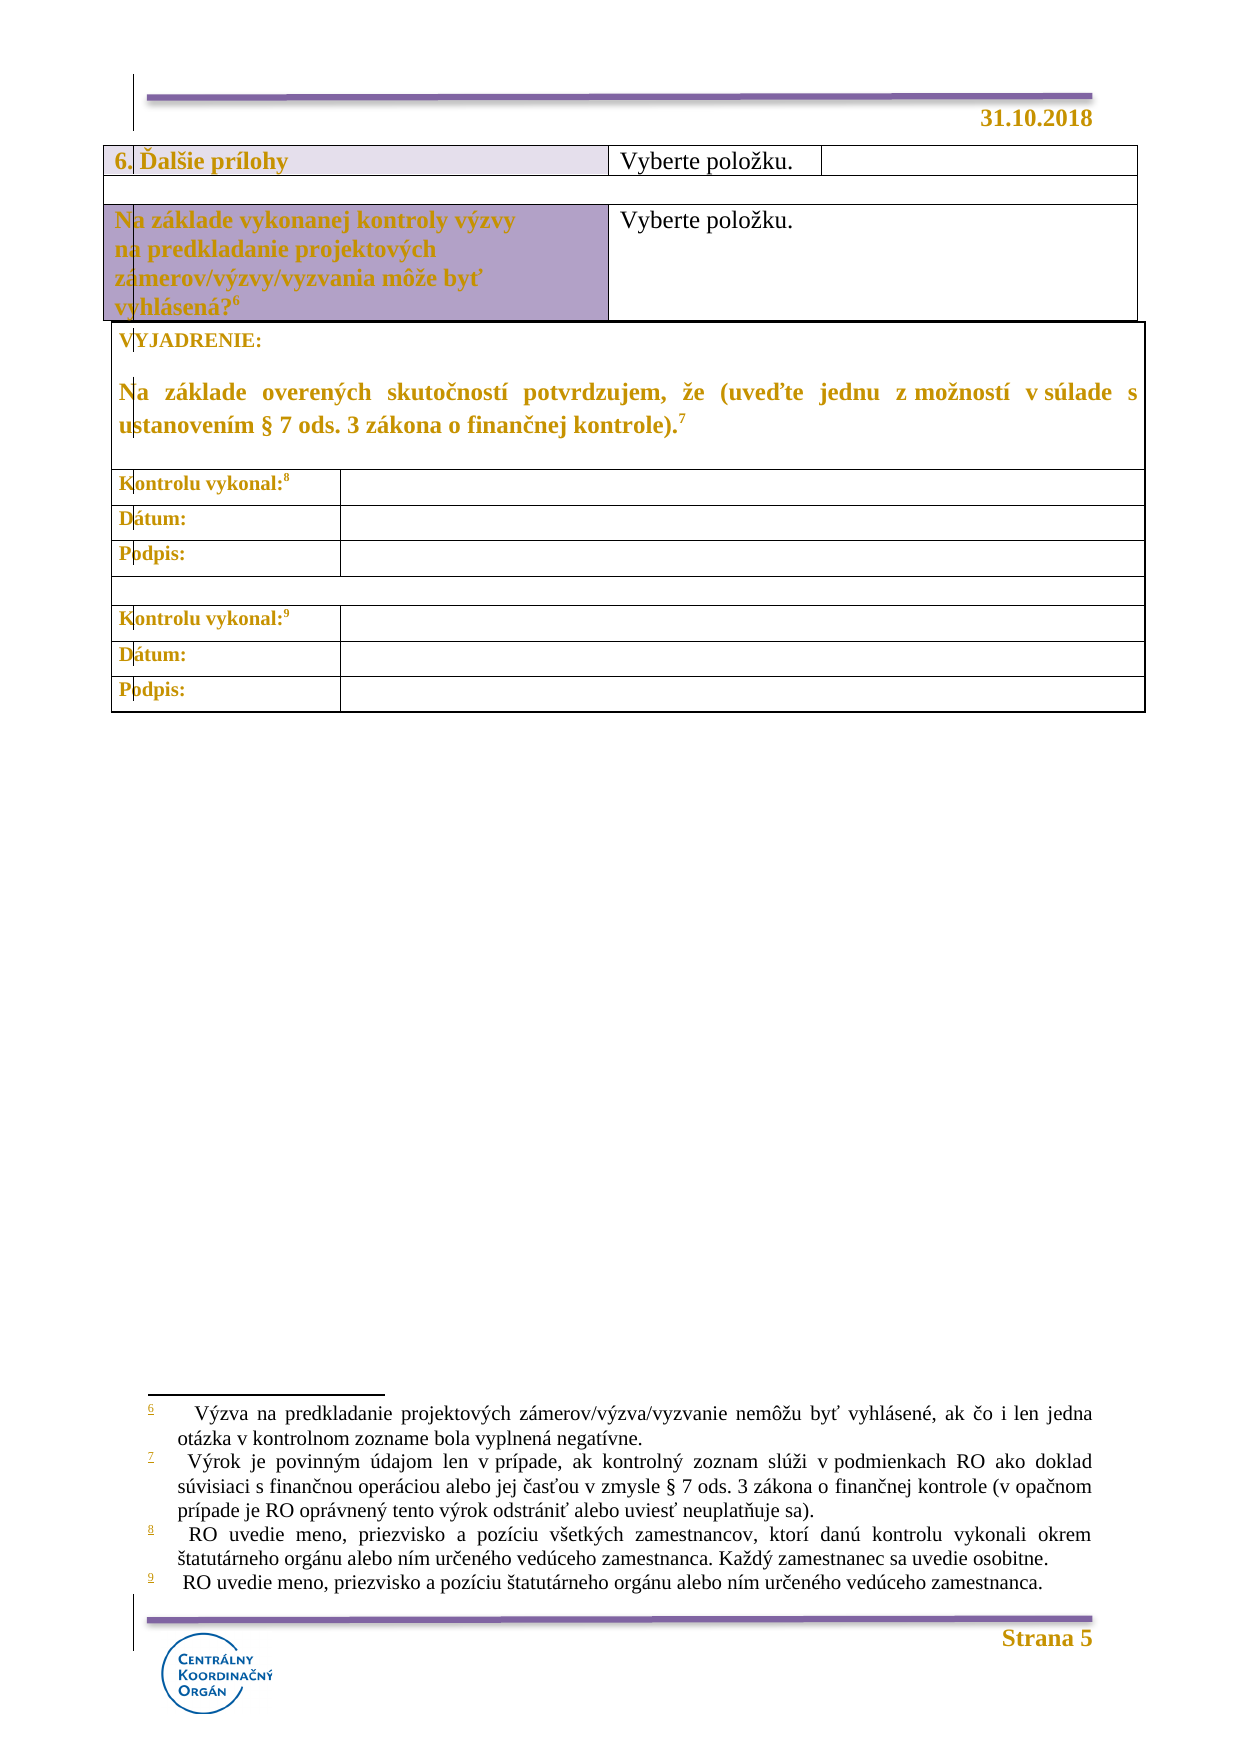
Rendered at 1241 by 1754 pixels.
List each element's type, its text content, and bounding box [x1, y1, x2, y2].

table_cell [112, 577, 1144, 605]
table_cell Kontrolu vykonal: [112, 470, 340, 505]
table_cell Podpis: [112, 677, 340, 711]
table_cell 6. Ďalšie prílohy [134, 146, 608, 174]
table_cell [341, 541, 1144, 576]
table_cell [822, 146, 1137, 174]
table_cell [341, 470, 1144, 505]
table_cell Dátum: [112, 642, 340, 676]
table_cell Na základe vykonanej kontroly výzvy na predkladanie projektových zámerov/výzvy/vyzvania môže byť vyhlásená? [134, 205, 608, 320]
table_cell [341, 506, 1144, 540]
table_cell [104, 176, 1137, 204]
table_cell Podpis: [112, 541, 340, 576]
table_cell [341, 606, 1144, 641]
table_cell [341, 677, 1144, 711]
picture [159, 1631, 272, 1713]
table_cell Dátum: [112, 506, 340, 540]
table_cell [341, 642, 1144, 676]
table_header VYJADRENIE: Na základe overených skutočností potvrdzujem, že (uveďte jednu z možností v súlade s ustanovením § 7 ods. 3 zákona o finančnej kontrole). [112, 323, 1144, 469]
table_cell Kontrolu vykonal: [112, 606, 340, 641]
